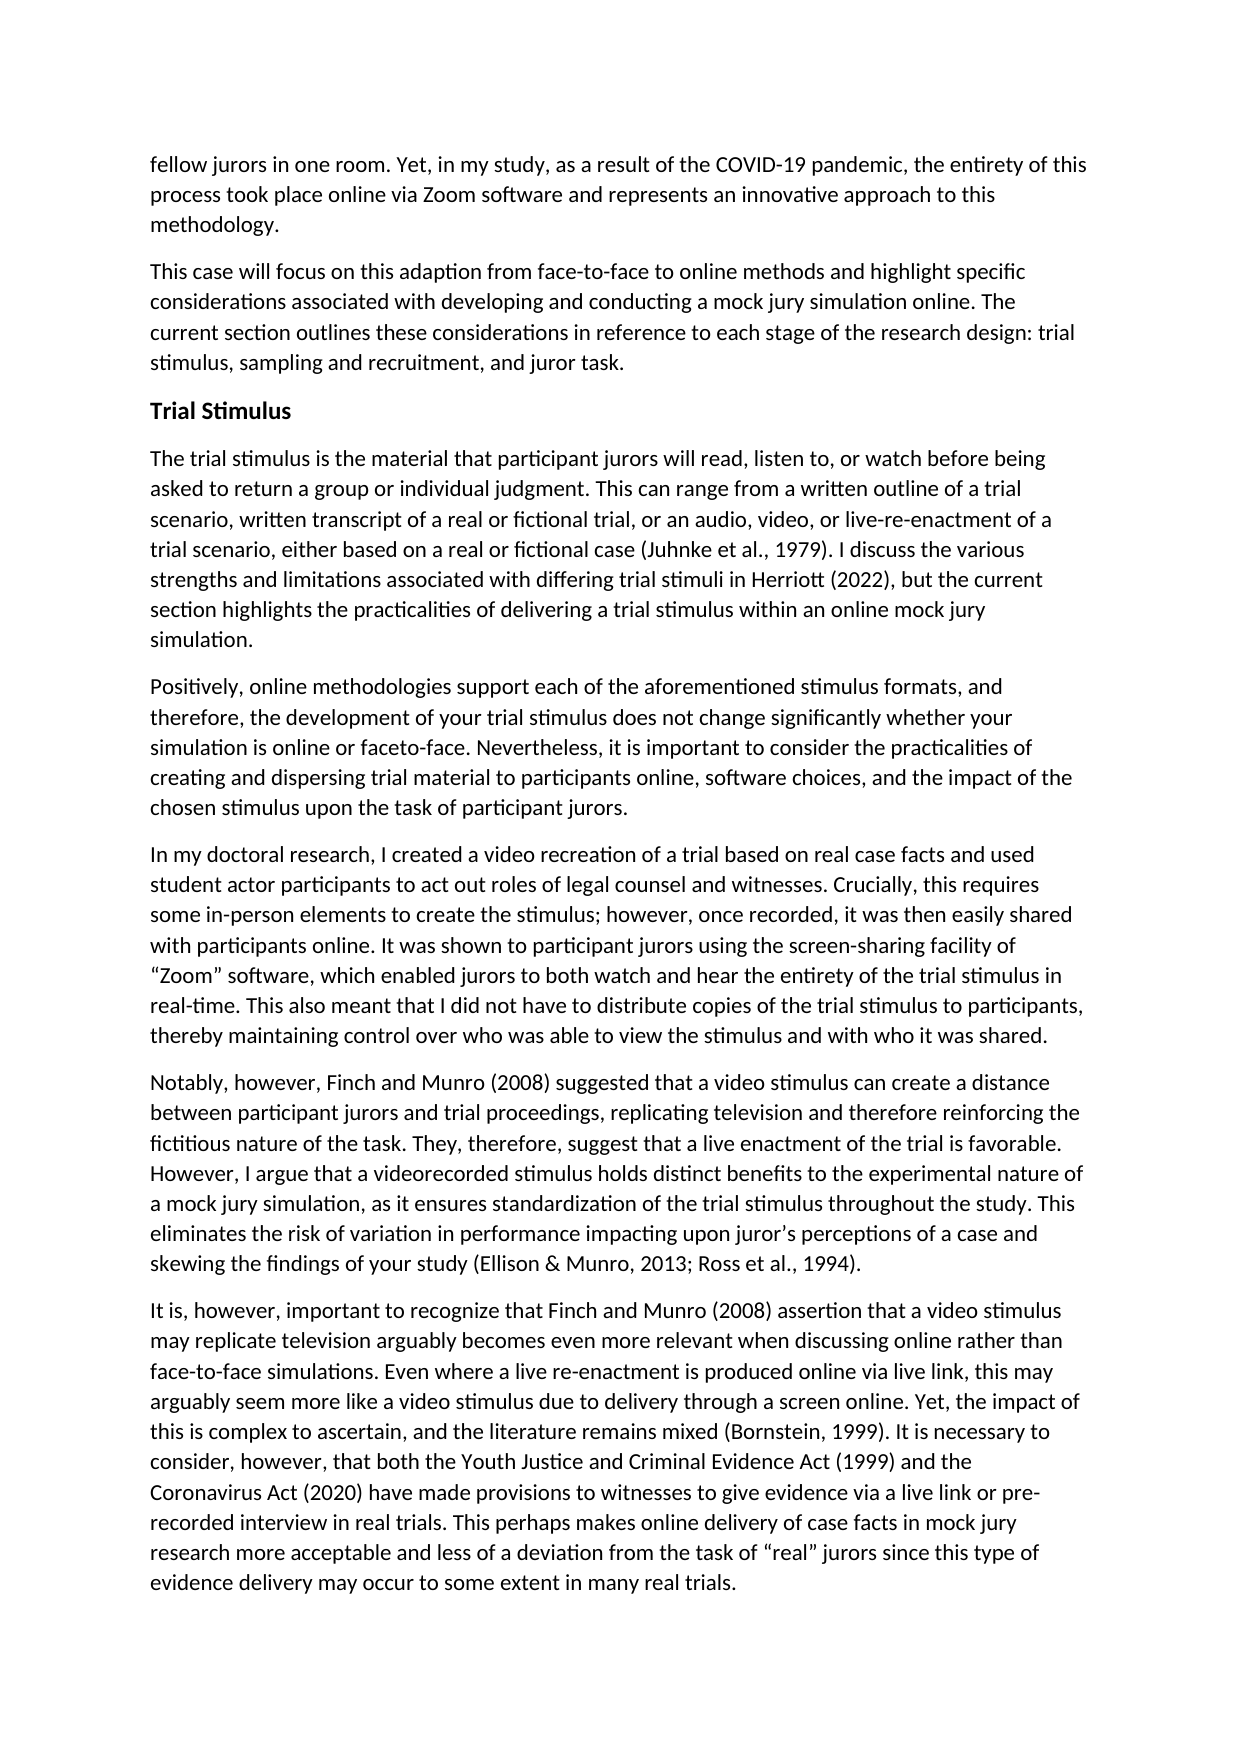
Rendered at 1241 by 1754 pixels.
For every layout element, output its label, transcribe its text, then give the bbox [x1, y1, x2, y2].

text It is, however, important to recognize that Finch and Munro (2008) assertion that a video stimulus may replicate television arguably becomes even more relevant when discussing online rather than face-to-face simulations. Even where a live re-enactment is produced online via live link, this may arguably seem more like a video stimulus due to delivery through a screen online. Yet, the impact of this is complex to ascertain, and the literature remains mixed (Bornstein, 1999). It is necessary to consider, however, that both the Youth Justice and Criminal Evidence Act (1999) and the Coronavirus Act (2020) have made provisions to witnesses to give evidence via a live link or pre-recorded interview in real trials. This perhaps makes online delivery of case facts in mock jury research more acceptable and less of a deviation from the task of “real” jurors since this type of evidence delivery may occur to some extent in many real trials. [150, 1296, 1090, 1596]
text This case will focus on this adaption from face-to-face to online methods and highlight specific considerations associated with developing and conducting a mock jury simulation online. The current section outlines these considerations in reference to each stage of the research design: trial stimulus, sampling and recruitment, and juror task. [150, 257, 1090, 376]
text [150, 150, 1090, 238]
subtitle Trial Stimulus [150, 395, 1090, 425]
text The trial stimulus is the material that participant jurors will read, listen to, or watch before being asked to return a group or individual judgment. This can range from a written outline of a trial scenario, written transcript of a real or fictional trial, or an audio, video, or live-re-enactment of a trial scenario, either based on a real or fictional case (Juhnke et al., 1979). I discuss the various strengths and limitations associated with differing trial stimuli in Herriott (2022), but the current section highlights the practicalities of delivering a trial stimulus within an online mock jury simulation. [150, 444, 1090, 654]
text Notably, however, Finch and Munro (2008) suggested that a video stimulus can create a distance between participant jurors and trial proceedings, replicating television and therefore reinforcing the fictitious nature of the task. They, therefore, suggest that a live enactment of the trial is favorable. However, I argue that a videorecorded stimulus holds distinct benefits to the experimental nature of a mock jury simulation, as it ensures standardization of the trial stimulus throughout the study. This eliminates the risk of variation in performance impacting upon juror’s perceptions of a case and skewing the findings of your study (Ellison & Munro, 2013; Ross et al., 1994). [150, 1068, 1090, 1278]
text Positively, online methodologies support each of the aforementioned stimulus formats, and therefore, the development of your trial stimulus does not change significantly whether your simulation is online or faceto-face. Nevertheless, it is important to consider the practicalities of creating and dispersing trial material to participants online, software choices, and the impact of the chosen stimulus upon the task of participant jurors. [150, 672, 1090, 821]
text In my doctoral research, I created a video recreation of a trial based on real case facts and used student actor participants to act out roles of legal counsel and witnesses. Crucially, this requires some in-person elements to create the stimulus; however, once recorded, it was then easily shared with participants online. It was shown to participant jurors using the screen-sharing facility of “Zoom” software, which enabled jurors to both watch and hear the entirety of the trial stimulus in real-time. This also meant that I did not have to distribute copies of the trial stimulus to participants, thereby maintaining control over who was able to view the stimulus and with who it was shared. [150, 840, 1090, 1049]
